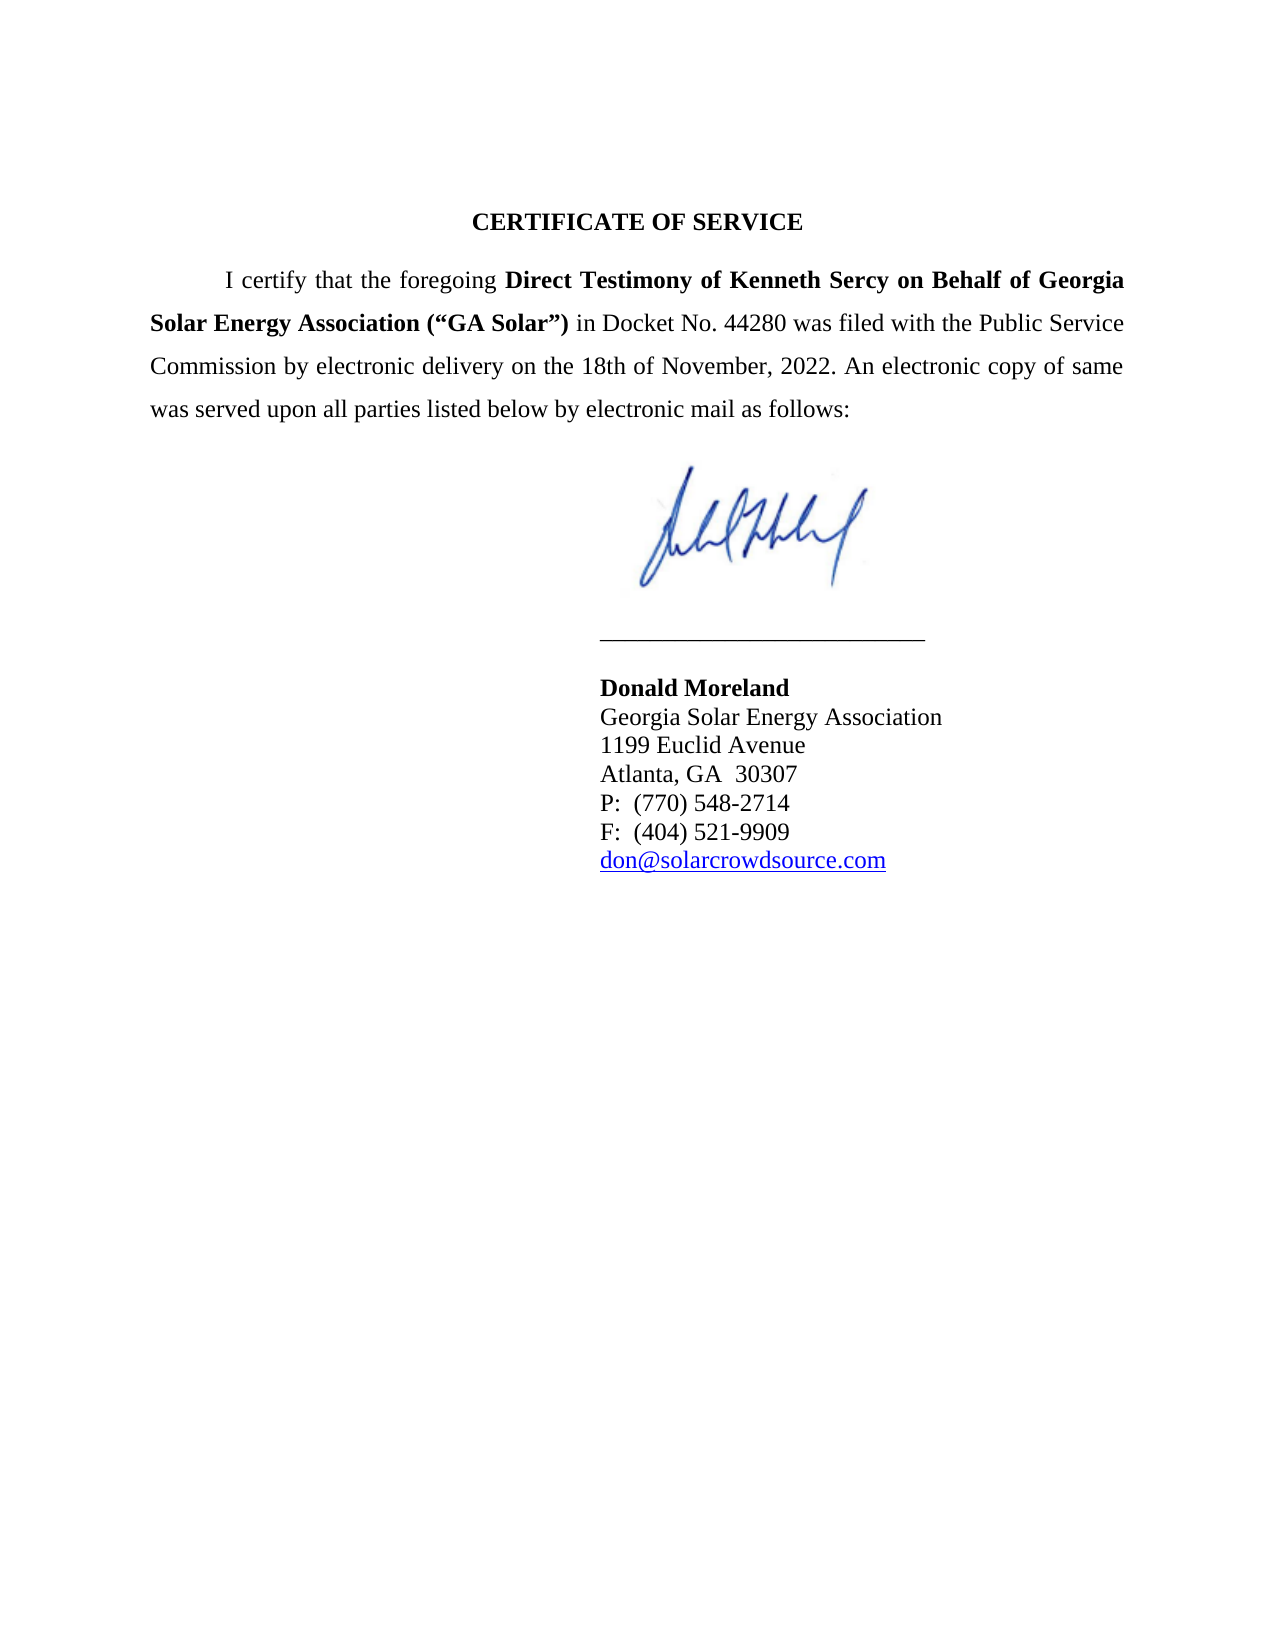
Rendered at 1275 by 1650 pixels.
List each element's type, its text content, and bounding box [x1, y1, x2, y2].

text Atlanta, GA 30307 [525, 759, 1125, 788]
text P: (770) 548-2714 [525, 788, 1125, 817]
text don@solarcrowdsource.com [525, 846, 1125, 874]
text CERTIFICATE OF SERVICE [150, 207, 1125, 236]
picture [604, 434, 921, 602]
text 1199 Euclid Avenue [525, 731, 1125, 759]
text Georgia Solar Energy Association [525, 702, 1125, 731]
text F: (404) 521-9909 [525, 817, 1125, 846]
text I certify that the foregoing Direct Testimony of Kenneth Sercy on Behalf of Georgia Solar Energy Association (“GA Solar”) in Docket No. 44280 was filed with the Public Service Commission by electronic delivery on the 18th of November, 2022. An electronic copy of same was served upon all parties listed below by electronic mail as follows: [150, 265, 1125, 423]
text Donald Moreland [150, 673, 1125, 702]
